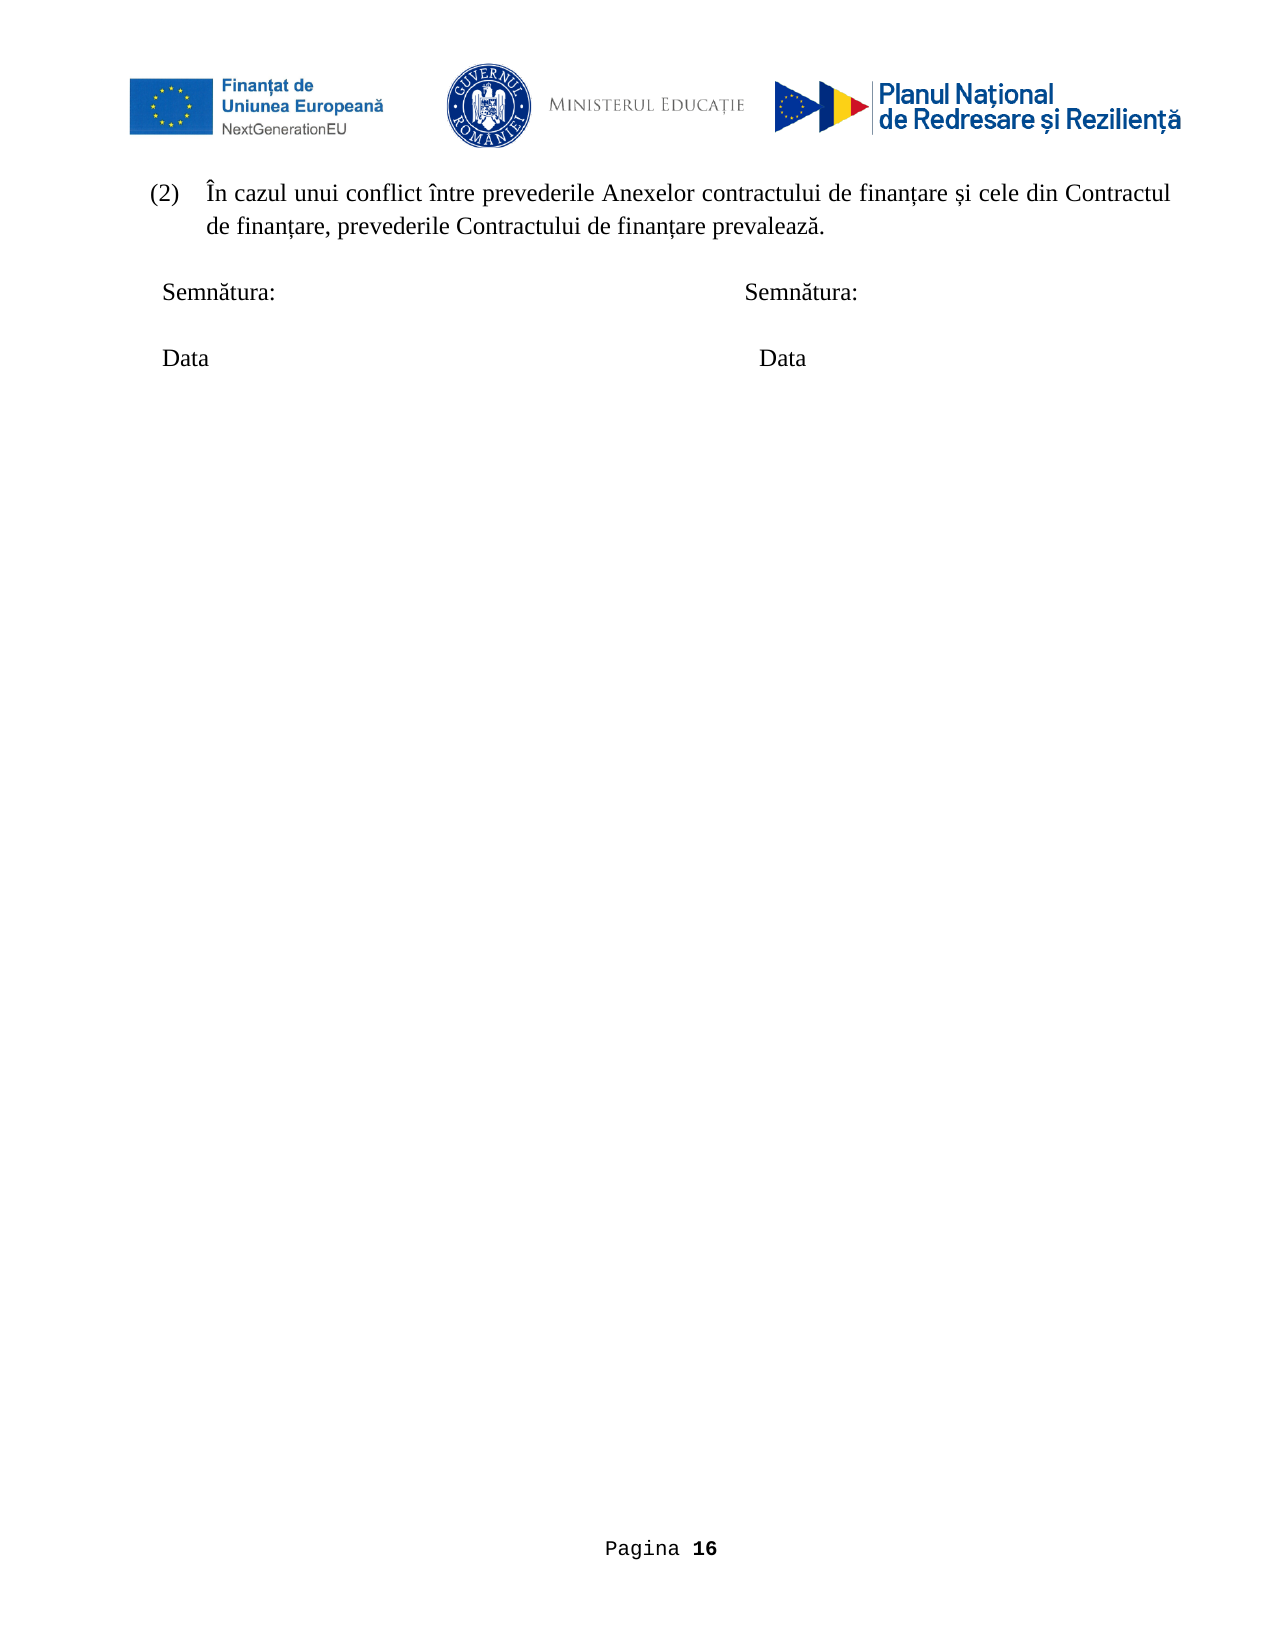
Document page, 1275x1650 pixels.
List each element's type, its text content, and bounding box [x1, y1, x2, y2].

picture [768, 74, 1185, 140]
list În cazul unui conflict între prevederile Anexelor contractului de finanțare și cele din Contractul de finanțare, prevederile Contractului de finanțare prevalează. [150, 178, 1172, 240]
text Semnătura: Semnătura: [162, 277, 1172, 306]
picture [445, 62, 746, 148]
text Data Data [162, 343, 1172, 372]
picture [127, 67, 384, 140]
